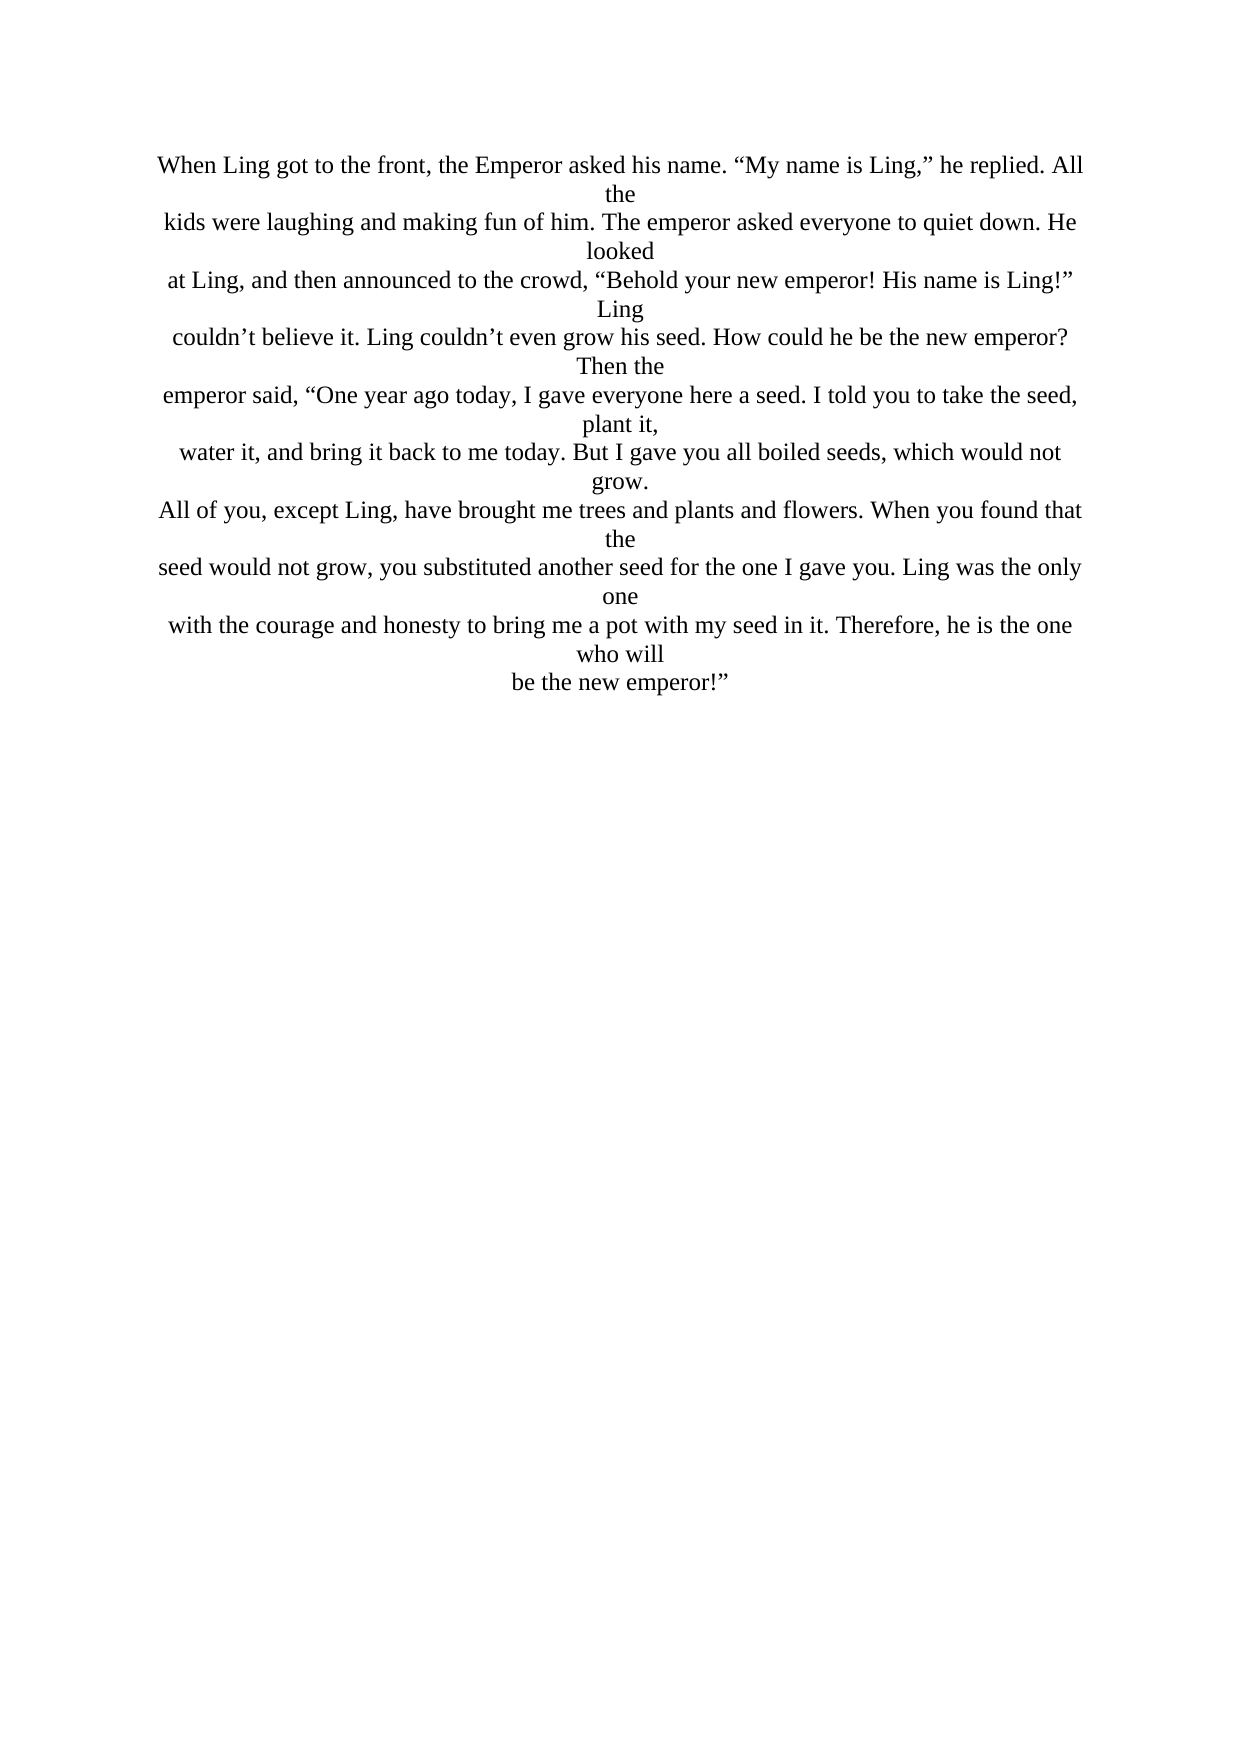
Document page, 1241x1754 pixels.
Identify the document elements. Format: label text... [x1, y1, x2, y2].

text emperor said, “One year ago today, I gave everyone here a seed. I told you to take the seed, plant it, [150, 380, 1090, 437]
text at Ling, and then announced to the crowd, “Behold your new emperor! His name is Ling!” Ling [150, 265, 1090, 322]
text When Ling got to the front, the Emperor asked his name. “My name is Ling,” he replied. All the [150, 150, 1090, 207]
text be the new emperor!” [150, 667, 1090, 696]
text water it, and bring it back to me today. But I gave you all boiled seeds, which would not grow. [150, 437, 1090, 495]
text with the courage and honesty to bring me a pot with my seed in it. Therefore, he is the one who will [150, 610, 1090, 667]
text seed would not grow, you substituted another seed for the one I gave you. Ling was the only one [150, 552, 1090, 610]
text couldn’t believe it. Ling couldn’t even grow his seed. How could he be the new emperor? Then the [150, 322, 1090, 380]
text All of you, except Ling, have brought me trees and plants and flowers. When you found that the [150, 495, 1090, 552]
text kids were laughing and making fun of him. The emperor asked everyone to quiet down. He looked [150, 207, 1090, 265]
